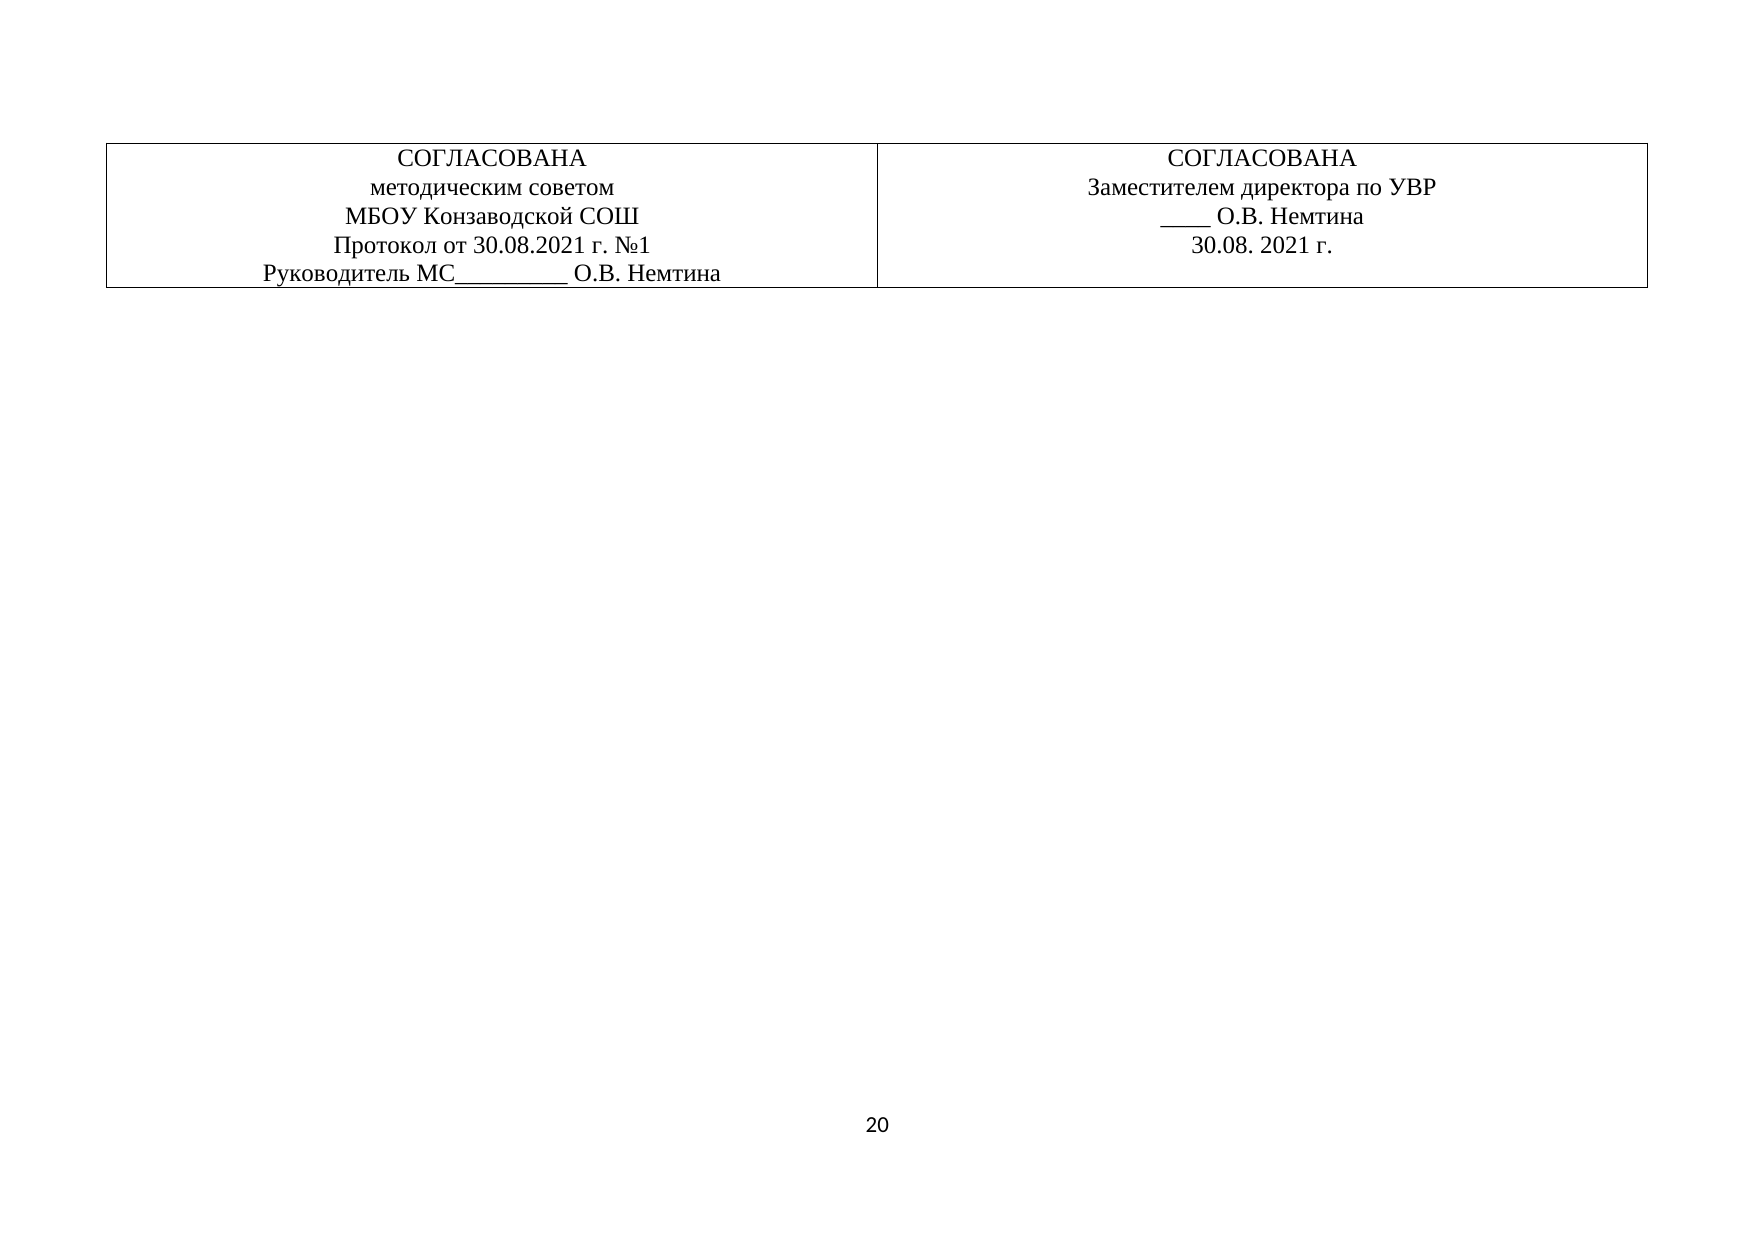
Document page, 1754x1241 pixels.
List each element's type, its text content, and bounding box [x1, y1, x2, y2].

table_header СОГЛАСОВАНА методическим советом МБОУ Конзаводской СОШ Протокол от 30.08.2021 г. №1 Руководитель МС_________ О.В. Немтина [107, 144, 877, 287]
table_header СОГЛАСОВАНА Заместителем директора по УВР ____ О.В. Немтина 30.08. 2021 г. [878, 144, 1647, 287]
